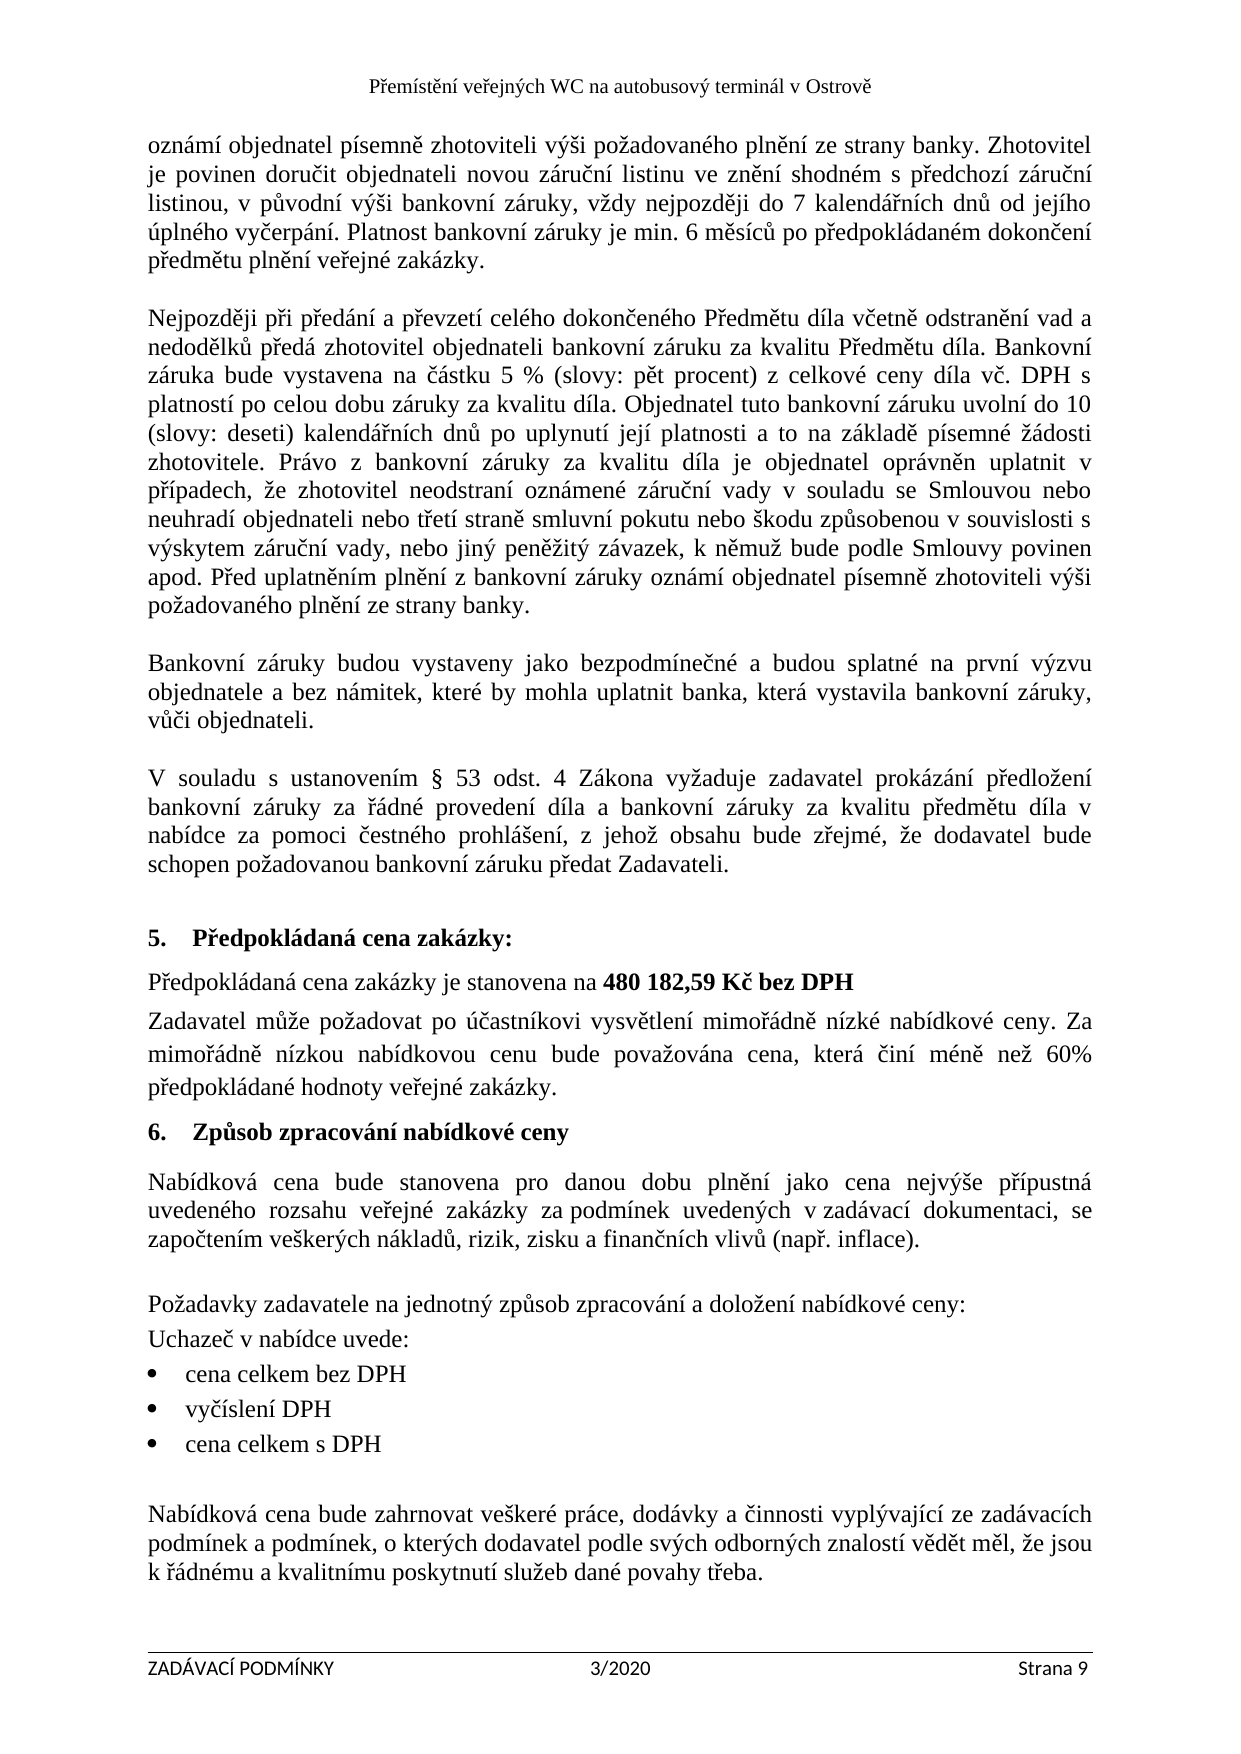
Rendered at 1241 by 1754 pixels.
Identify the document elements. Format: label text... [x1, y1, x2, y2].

list cena celkem s DPH [148, 1429, 1093, 1458]
text Požadavky zadavatele na jednotný způsob zpracování a doložení nabídkové ceny: [148, 1289, 1093, 1318]
text 5. Předpokládaná cena zakázky: [148, 923, 1093, 952]
text Nejpozději při předání a převzetí celého dokončeného Předmětu díla včetně odstranění vad a nedodělků předá zhotovitel objednateli bankovní záruku za kvalitu Předmětu díla. Bankovní záruka bude vystavena na částku 5 % (slovy: pět procent) z celkové ceny díla vč. DPH s platností po celou dobu záruky za kvalitu díla. Objednatel tuto bankovní záruku uvolní do 10 (slovy: deseti) kalendářních dnů po uplynutí její platnosti a to na základě písemné žádosti zhotovitele. Právo z bankovní záruky za kvalitu díla je objednatel oprávněn uplatnit v případech, že zhotovitel neodstraní oznámené záruční vady v souladu se Smlouvou nebo neuhradí objednateli nebo třetí straně smluvní pokutu nebo škodu způsobenou v souvislosti s výskytem záruční vady, nebo jiný peněžitý závazek, k němuž bude podle Smlouvy povinen apod. Před uplatněním plnění z bankovní záruky oznámí objednatel písemně zhotoviteli výši požadovaného plnění ze strany banky. [148, 303, 1093, 619]
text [148, 130, 1093, 274]
text Uchazeč v nabídce uvede: [148, 1324, 1093, 1353]
text Nabídková cena bude zahrnovat veškeré práce, dodávky a činnosti vyplývající ze zadávacích podmínek a podmínek, o kterých dodavatel podle svých odborných znalostí vědět měl, že jsou k řádnému a kvalitnímu poskytnutí služeb dané povahy třeba. [148, 1499, 1093, 1586]
text Zadavatel může požadovat po účastníkovi vysvětlení mimořádně nízké nabídkové ceny. Za mimořádně nízkou nabídkovou cenu bude považována cena, která činí méně než 60% předpokládané hodnoty veřejné zakázky. [148, 1006, 1093, 1101]
list vyčíslení DPH [148, 1394, 1093, 1423]
text Předpokládaná cena zakázky je stanovena na 480 182,59 Kč bez DPH [148, 967, 1093, 995]
text 6. Způsob zpracování nabídkové ceny [148, 1117, 1093, 1146]
text Nabídková cena bude stanovena pro danou dobu plnění jako cena nejvýše přípustná uvedeného rozsahu veřejné zakázky za podmínek uvedených v zadávací dokumentaci, se započtením veškerých nákladů, rizik, zisku a finančních vlivů (např. inflace). [148, 1167, 1093, 1253]
list cena celkem bez DPH [148, 1359, 1093, 1388]
text V souladu s ustanovením § 53 odst. 4 Zákona vyžaduje zadavatel prokázání předložení bankovní záruky za řádné provedení díla a bankovní záruky za kvalitu předmětu díla v nabídce za pomoci čestného prohlášení, z jehož obsahu bude zřejmé, že dodavatel bude schopen požadovanou bankovní záruku předat Zadavateli. [148, 763, 1093, 878]
text Bankovní záruky budou vystaveny jako bezpodmínečné a budou splatné na první výzvu objednatele a bez námitek, které by mohla uplatnit banka, která vystavila bankovní záruky, vůči objednateli. [148, 648, 1093, 734]
